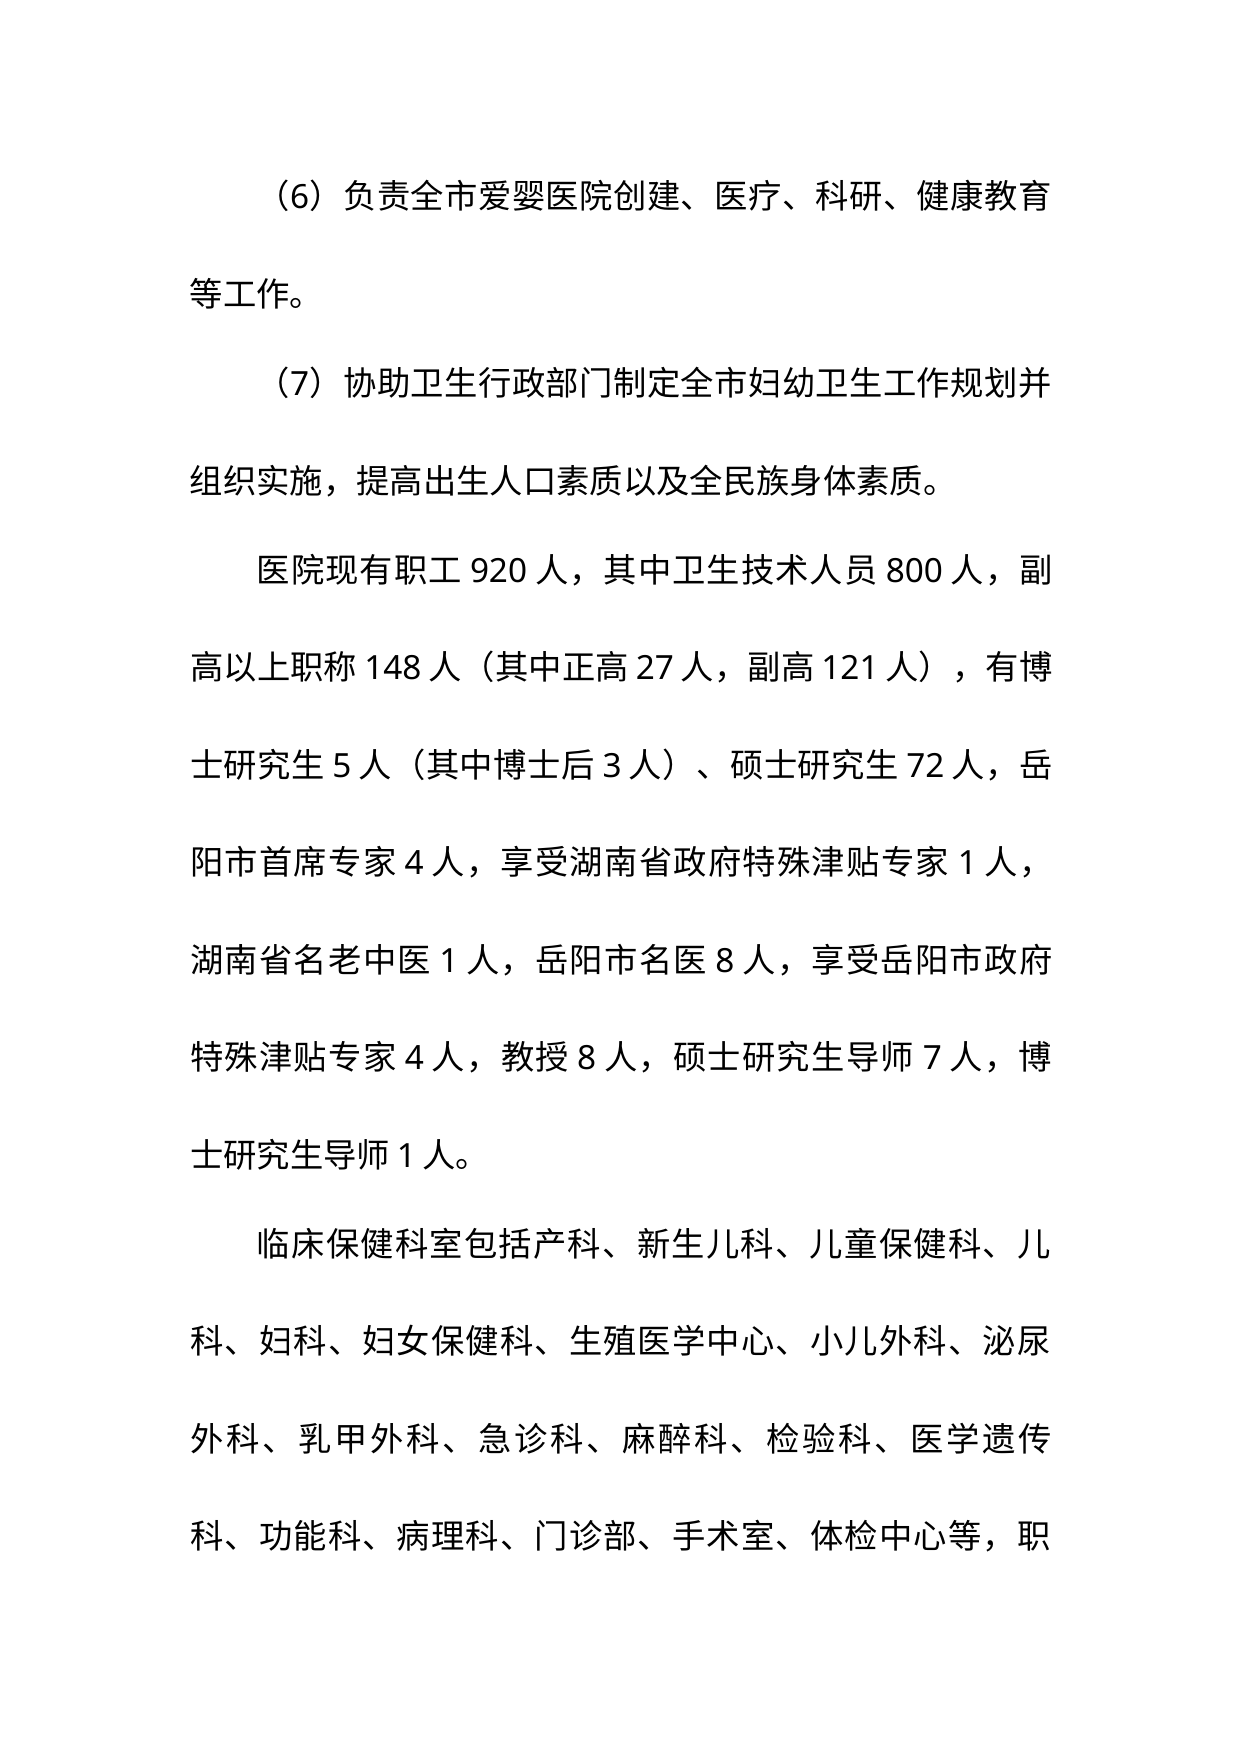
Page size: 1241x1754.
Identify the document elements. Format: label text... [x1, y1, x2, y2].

text （6）负责全市爱婴医院创建、医疗、科研、健康教育等工作。 [189, 162, 1053, 324]
text 医院现有职工920人，其中卫生技术人员800人，副高以上职称148人（其中正高27人，副高121人），有博士研究生5人（其中博士后3人）、硕士研究生72人，岳阳市首席专家4人，享受湖南省政府特殊津贴专家1人，湖南省名老中医1人，岳阳市名医8人，享受岳阳市政府特殊津贴专家4人，教授8人，硕士研究生导师7人，博士研究生导师1人。 [190, 535, 1053, 1185]
text （7）协助卫生行政部门制定全市妇幼卫生工作规划并组织实施，提高出生人口素质以及全民族身体素质。 [189, 348, 1053, 511]
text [190, 1209, 1053, 1567]
